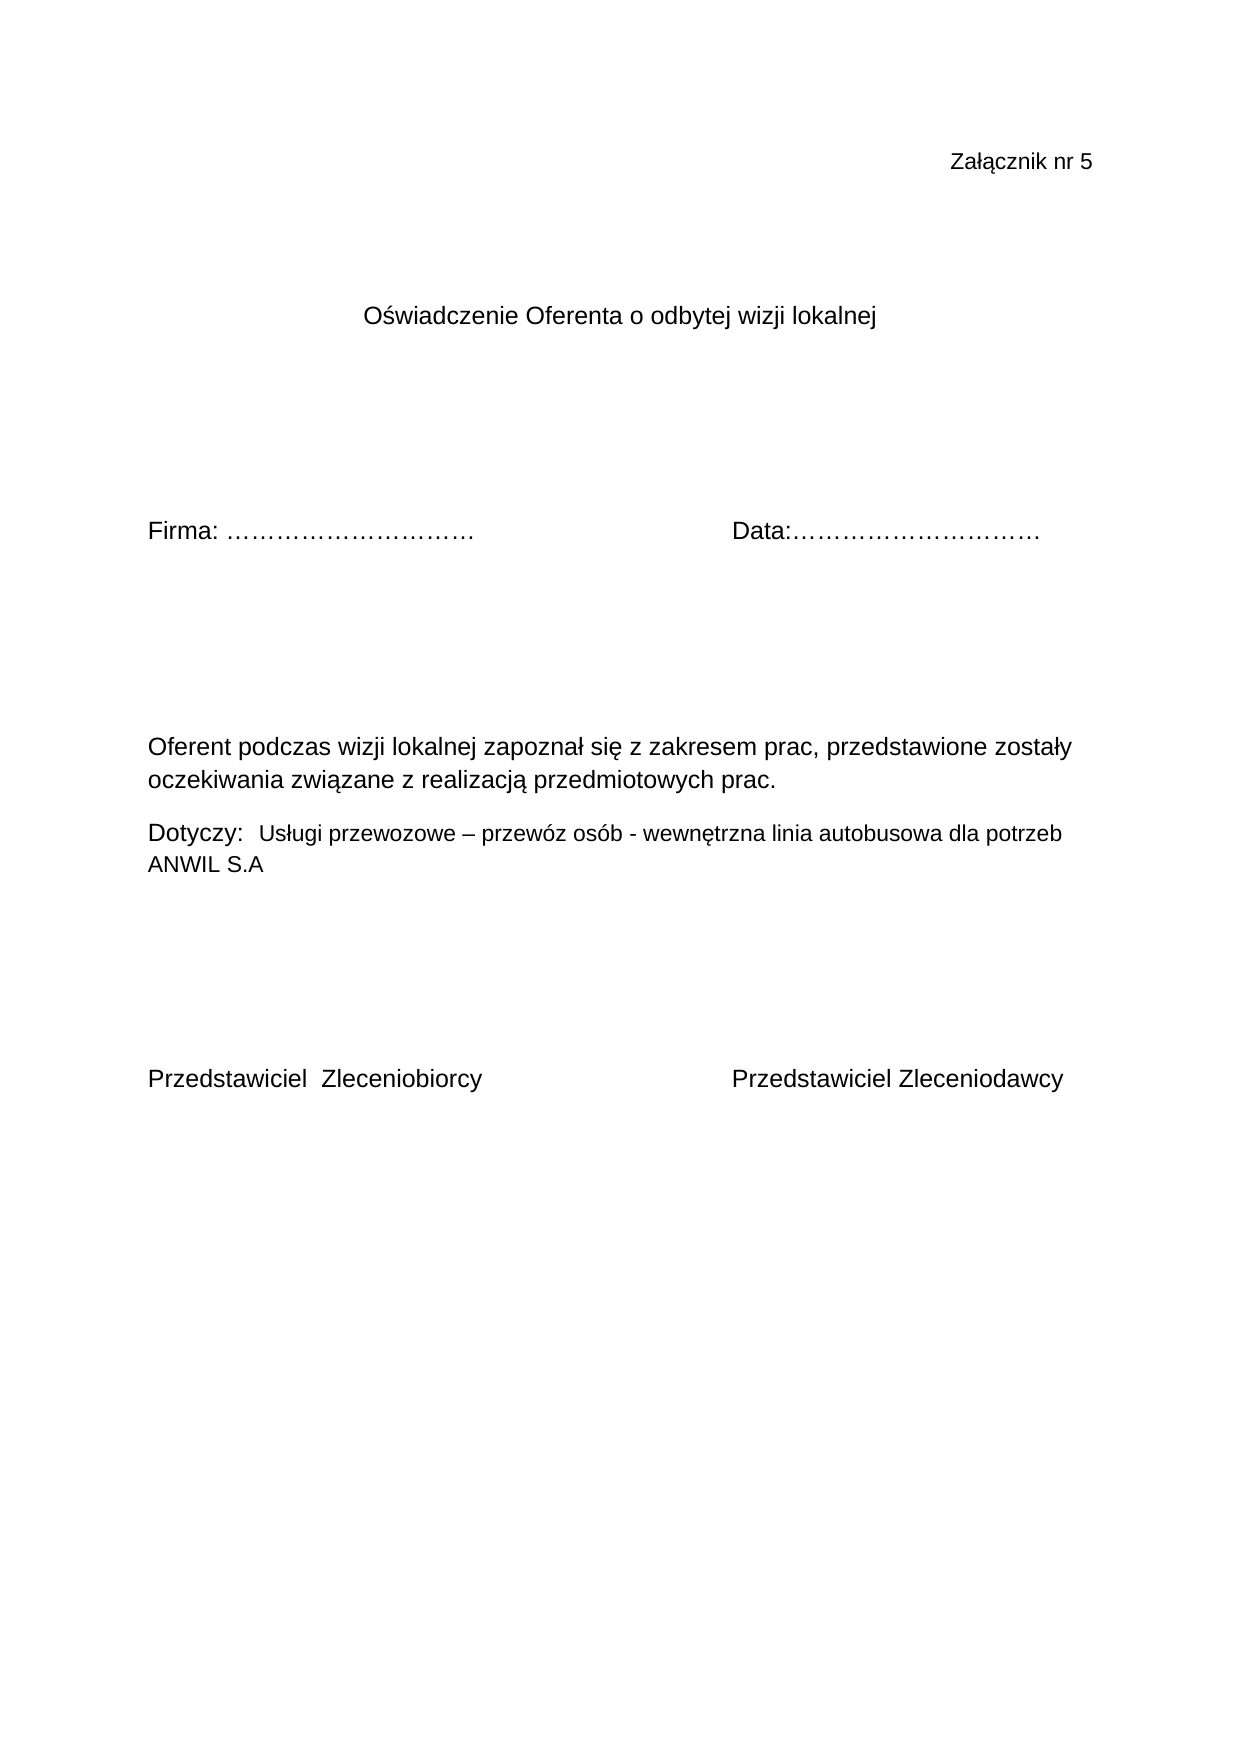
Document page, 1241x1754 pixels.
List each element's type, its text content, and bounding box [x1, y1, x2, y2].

text Oświadczenie Oferenta o odbytej wizji lokalnej [148, 301, 1093, 329]
text Oferent podczas wizji lokalnej zapoznał się z zakresem prac, przedstawione zostały oczekiwania związane z realizacją przedmiotowych prac. [148, 732, 1093, 793]
text Przedstawiciel Zleceniobiorcy Przedstawiciel Zleceniodawcy [148, 1064, 1093, 1092]
text Załącznik nr 5 [148, 148, 1093, 174]
text Firma: ………………………… Data:………………………… [148, 516, 1093, 545]
text Dotyczy: Usługi przewozowe – przewóz osób - wewnętrzna linia autobusowa dla potrzeb ANWIL S.A [148, 818, 1093, 877]
